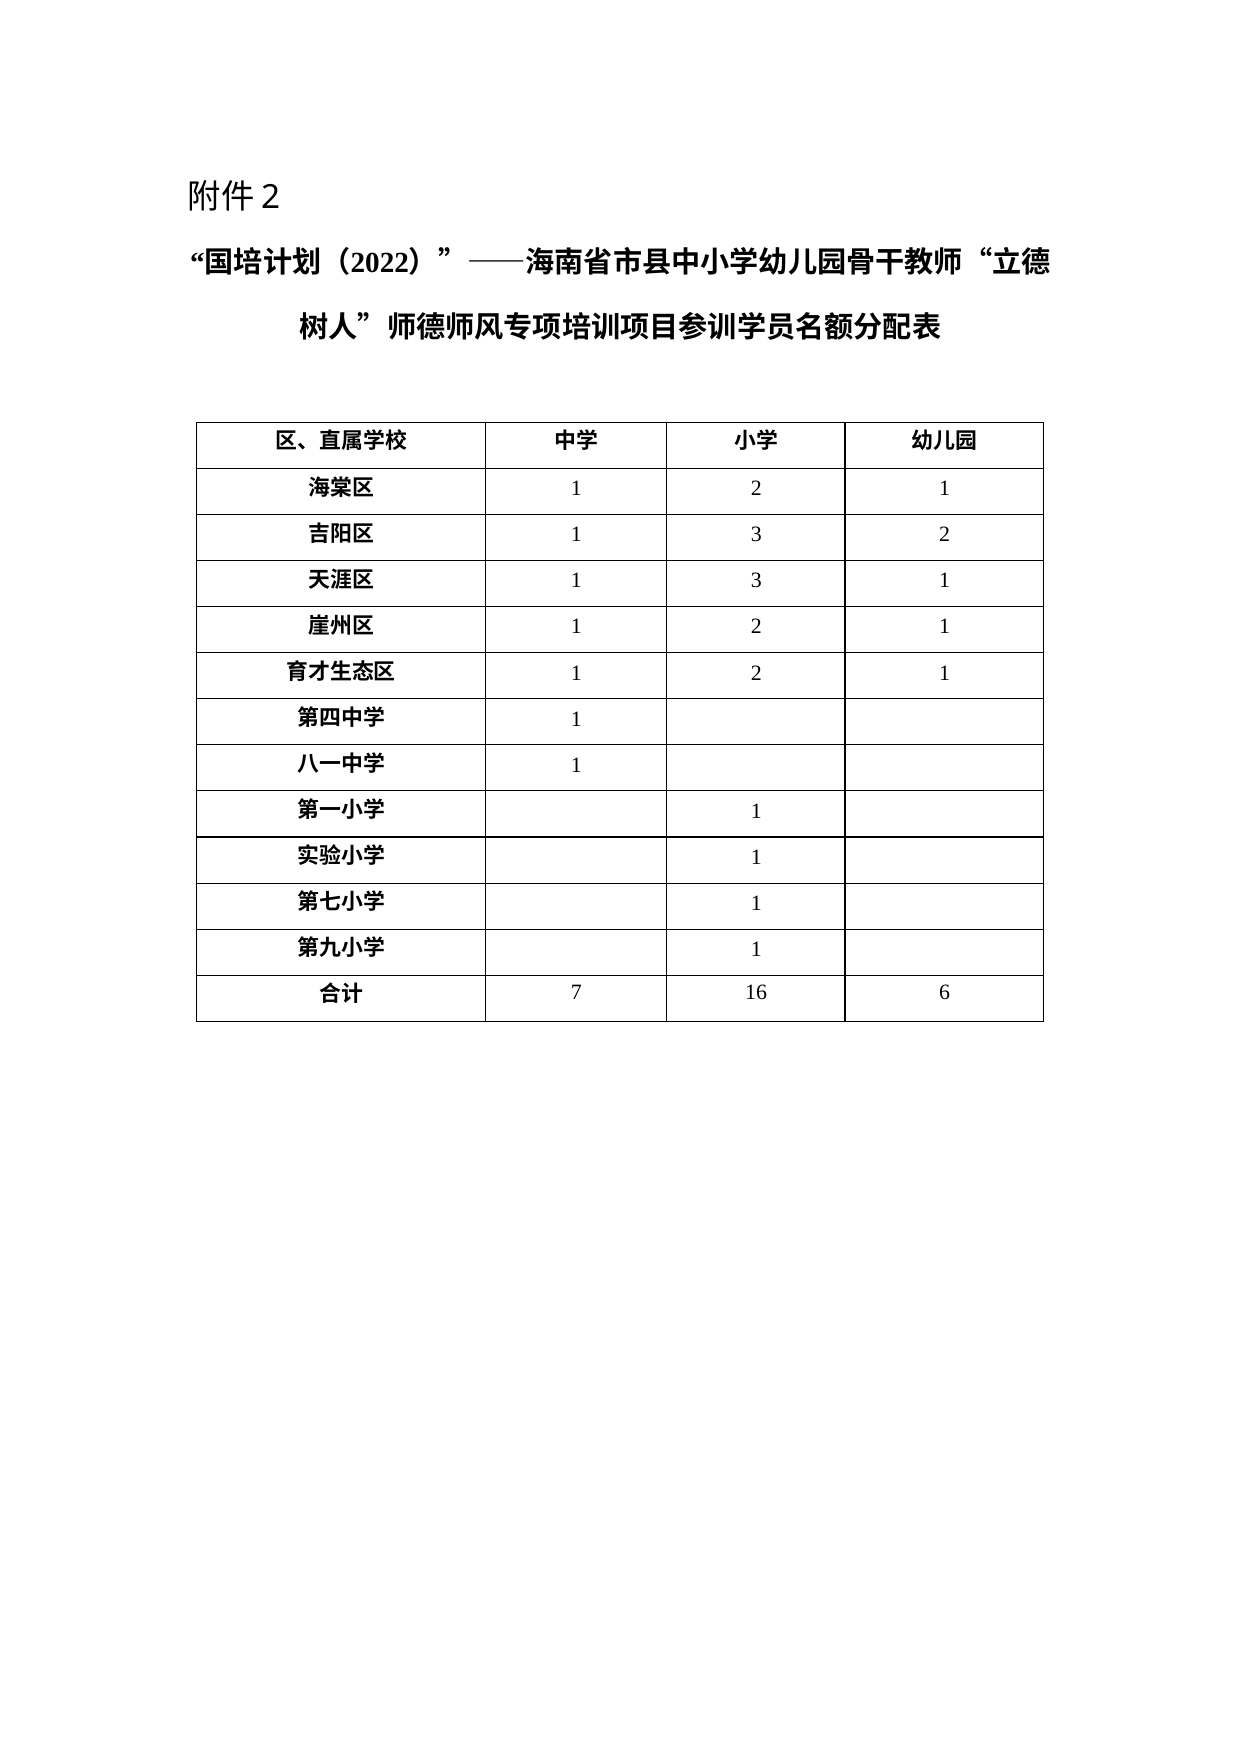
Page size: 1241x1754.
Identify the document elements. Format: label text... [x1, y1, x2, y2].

table_cell 1 [667, 838, 844, 882]
table_cell 1 [846, 469, 1043, 514]
table_cell 1 [667, 884, 844, 928]
table_header 幼儿园 [846, 423, 1043, 468]
table_cell [667, 699, 844, 744]
table_cell 崖州区 [197, 607, 485, 652]
table_cell 3 [667, 515, 844, 560]
table_cell 吉阳区 [197, 515, 485, 560]
table_cell [667, 745, 844, 790]
table_cell [486, 838, 666, 882]
table_cell 7 [486, 976, 666, 1021]
table_cell 1 [846, 653, 1043, 698]
table_cell [486, 884, 666, 928]
table_cell 1 [486, 653, 666, 698]
table_cell [846, 838, 1043, 882]
table_cell 育才生态区 [197, 653, 485, 698]
table_cell 1 [486, 515, 666, 560]
table_cell 合计 [197, 976, 485, 1021]
table_cell 1 [486, 469, 666, 514]
table_cell [846, 699, 1043, 744]
table_cell 1 [486, 561, 666, 606]
table_cell [486, 791, 666, 836]
table_header 区、直属学校 [197, 423, 485, 468]
table_cell 1 [667, 930, 844, 974]
table_header 中学 [486, 423, 666, 468]
table_header 小学 [667, 423, 844, 468]
table_cell [846, 791, 1043, 836]
table_cell 2 [667, 469, 844, 514]
table_cell [846, 745, 1043, 790]
table_cell 1 [667, 791, 844, 836]
table_cell [846, 884, 1043, 928]
table_cell 第九小学 [197, 930, 485, 974]
table_cell 八一中学 [197, 745, 485, 790]
table_cell 第四中学 [197, 699, 485, 744]
table_cell 3 [667, 561, 844, 606]
table_cell 第七小学 [197, 884, 485, 928]
text 附件2 [187, 162, 1053, 227]
table_cell 2 [667, 607, 844, 652]
table_cell 1 [486, 745, 666, 790]
table_cell [846, 930, 1043, 974]
table_cell 1 [846, 561, 1043, 606]
table_cell 6 [846, 976, 1043, 1021]
table_cell 海棠区 [197, 469, 485, 514]
table_cell 第一小学 [197, 791, 485, 836]
text “国培计划（2022）”——海南省市县中小学幼儿园骨干教师“立德树人”师德师风专项培训项目参训学员名额分配表 [187, 227, 1053, 357]
table_cell 1 [486, 607, 666, 652]
table_cell 2 [846, 515, 1043, 560]
table_cell [486, 930, 666, 974]
table_cell 2 [667, 653, 844, 698]
table_cell 1 [846, 607, 1043, 652]
table_cell 1 [486, 699, 666, 744]
table_cell 天涯区 [197, 561, 485, 606]
table_cell 实验小学 [197, 838, 485, 882]
table_cell 16 [667, 976, 844, 1021]
